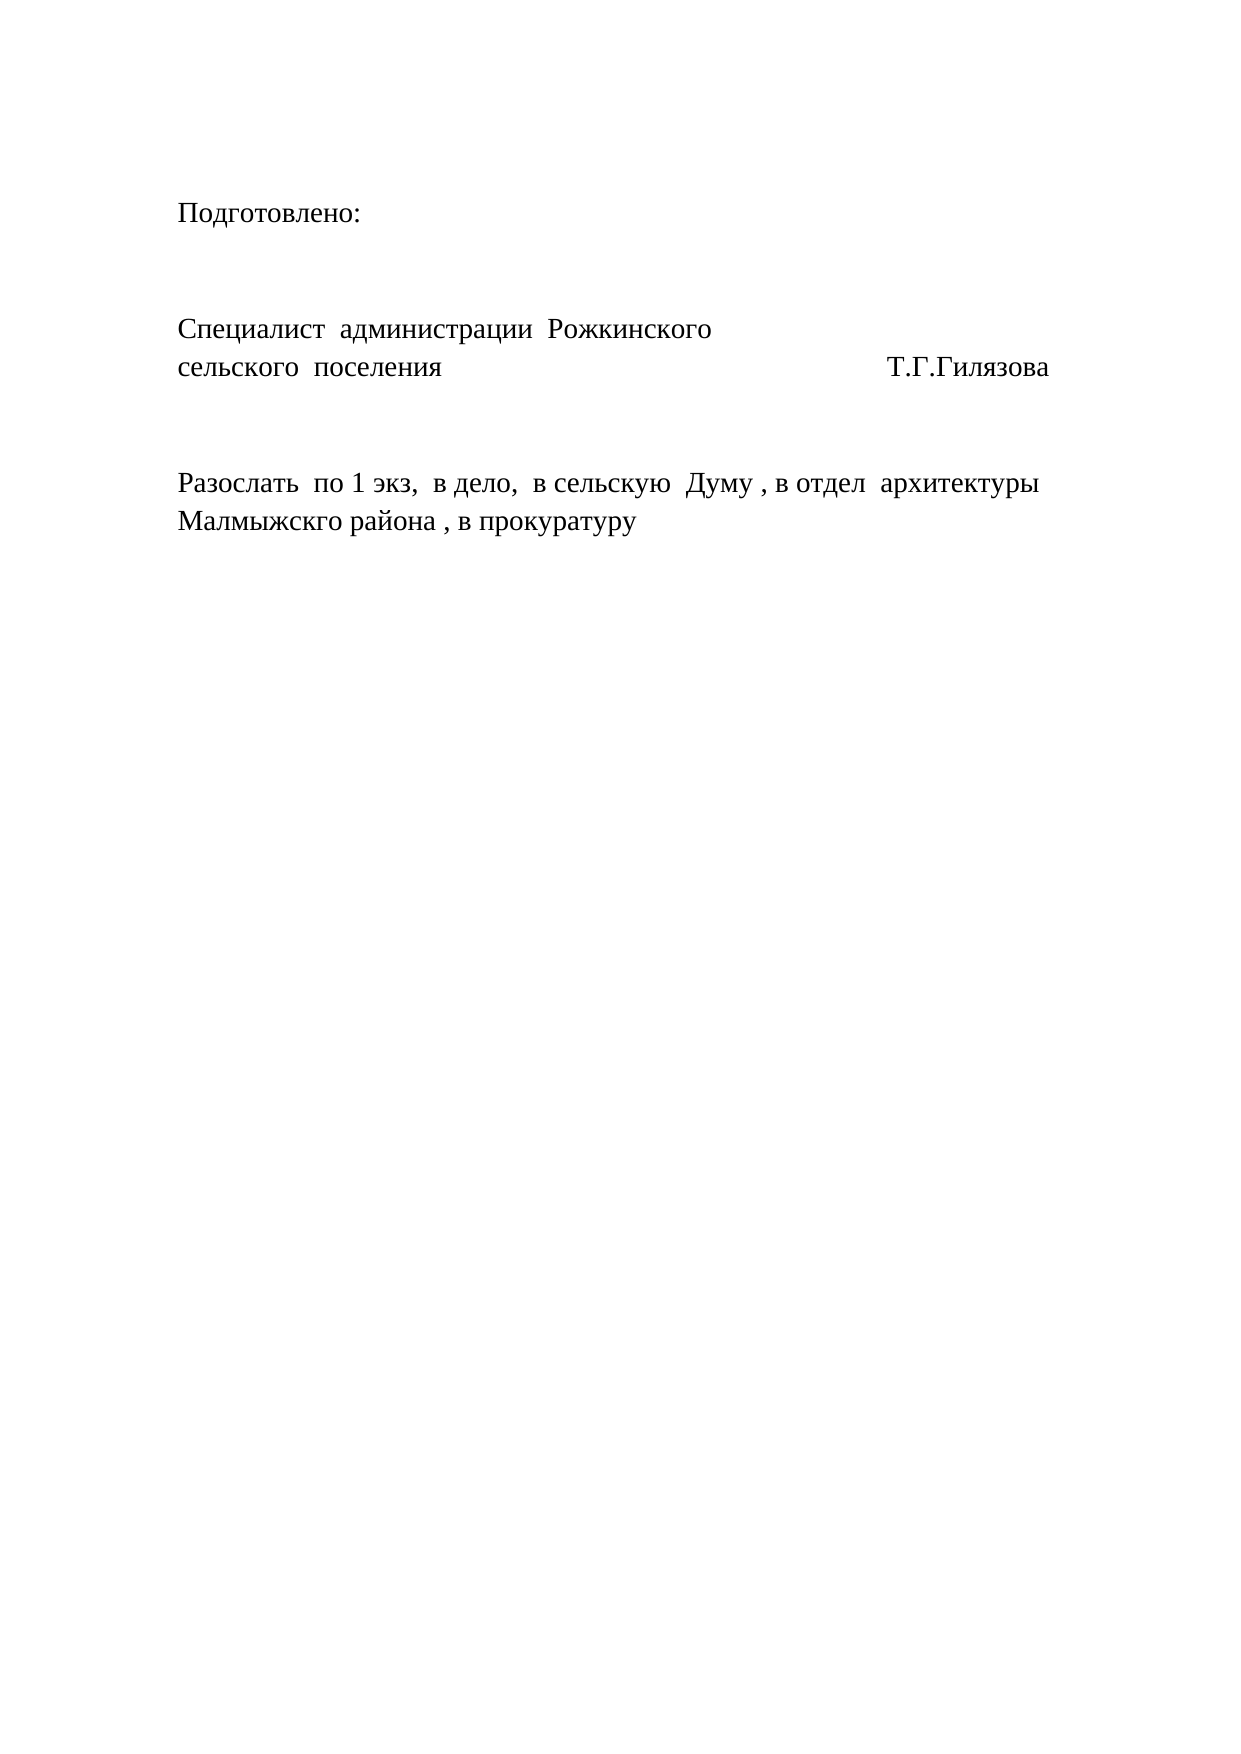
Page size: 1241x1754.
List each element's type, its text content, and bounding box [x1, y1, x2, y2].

text Подготовлено: [177, 195, 1152, 229]
text сельского поселения Т.Г.Гилязова [177, 349, 1152, 383]
text Разослать по 1 экз, в дело, в сельскую Думу , в отдел архитектуры Малмыжскго района , в прокуратуру [177, 465, 1152, 537]
text Специалист администрации Рожкинского [177, 311, 1152, 344]
